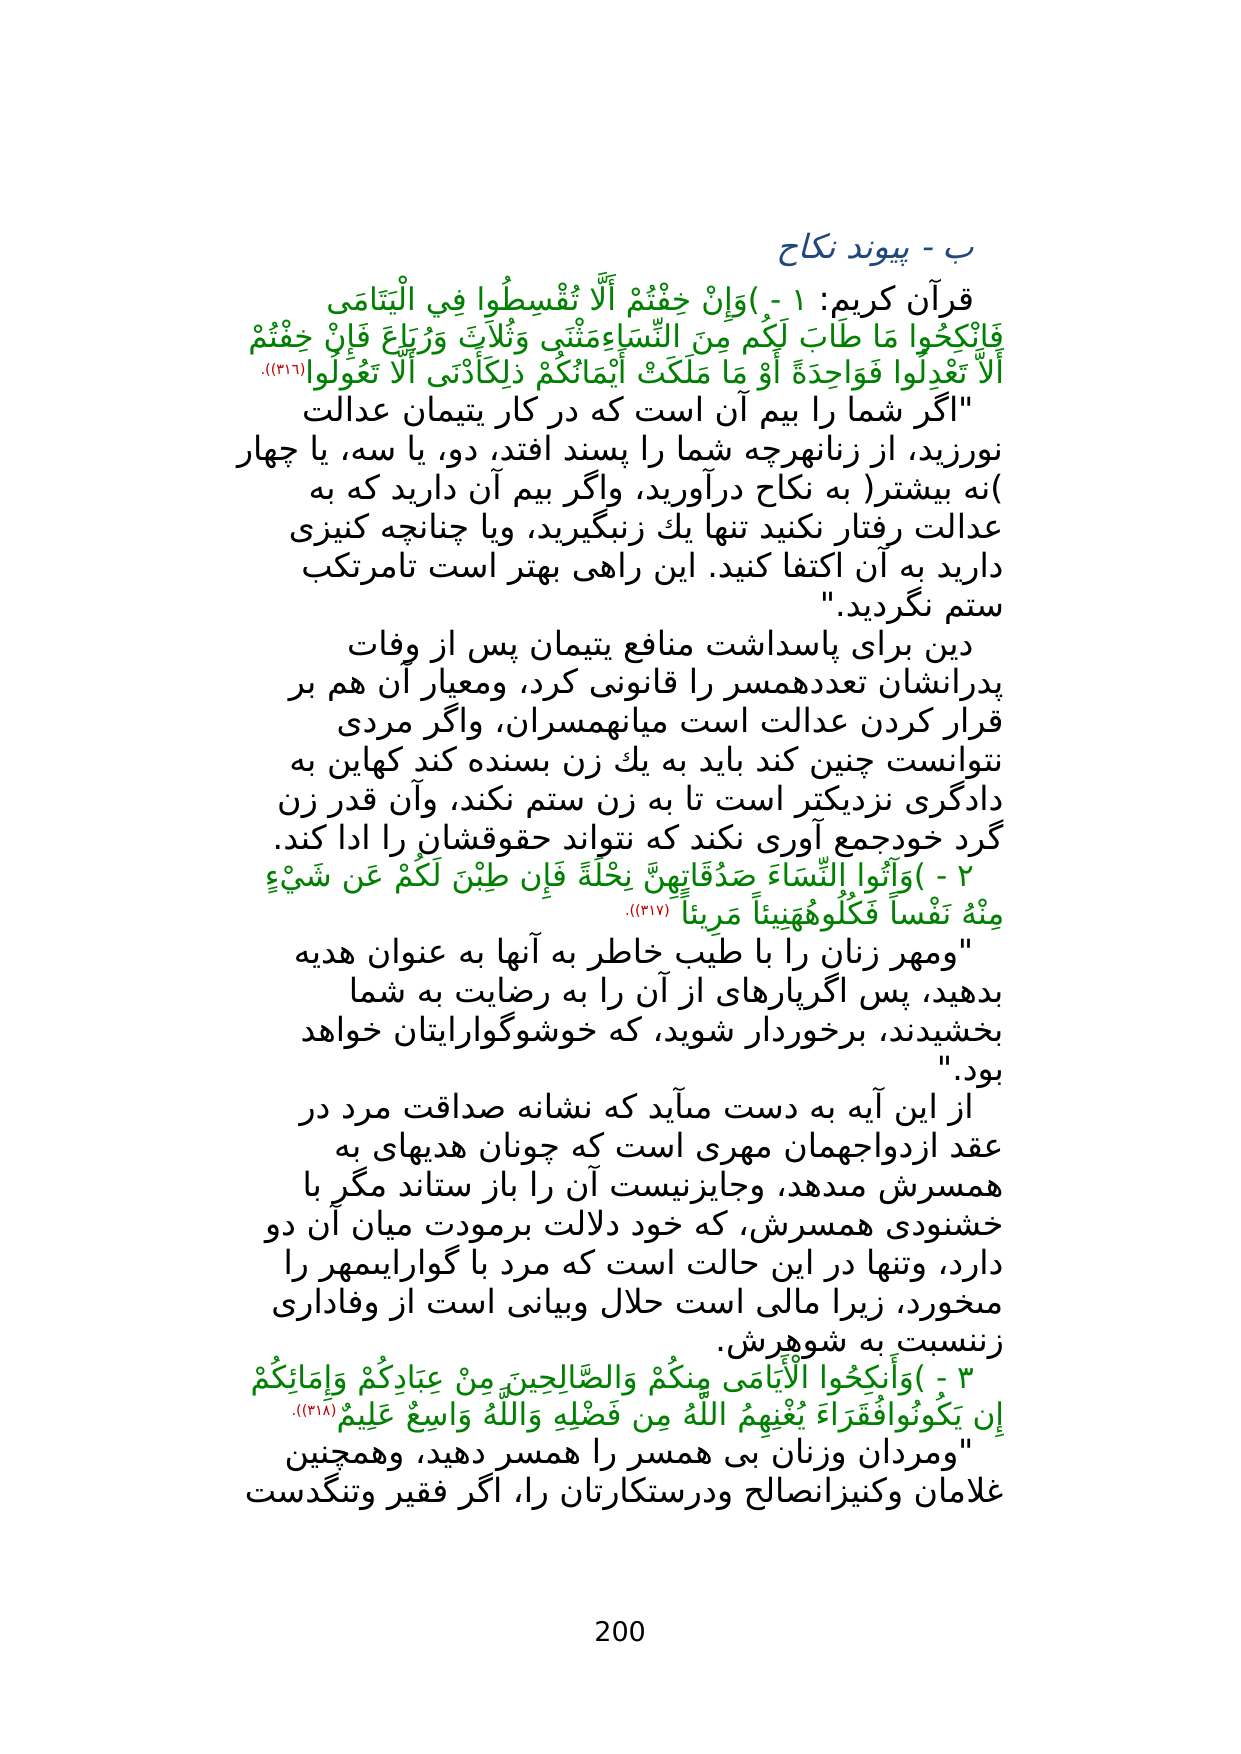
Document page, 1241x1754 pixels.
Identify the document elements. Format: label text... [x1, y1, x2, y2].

text ٢ - )وَآتُوا النِّسَاءَ صَدُقَاتِهِنَّ نِحْلَةً فَإِن طِبْنَ لَكُمْ عَن شَيْ‏ءٍ مِنْهُ نَفْساً فَكُلُوهُ‏هَنِيئاً مَرِيئاً (٣١٧)). [236, 857, 1004, 932]
text دين براى پاسداشت منافع يتيمان پس از وفات پدرانشان تعددهمسر را قانونى كرد، ومعيار آن هم بر قرار كردن عدالت است ميان‏همسران، واگر مردى نتوانست چنين كند بايد به يك زن بسنده كند كه‏اين به دادگرى نزديكتر است تا به زن ستم نكند، وآن قدر زن گرد خودجمع آورى نكند كه نتواند حقوقشان را ادا كند. [236, 624, 1004, 857]
text "اگر شما را بيم آن است كه در كار يتيمان عدالت نورزيد، از زنان‏هرچه شما را پسند افتد، دو، يا سه، يا چهار )نه بيشتر( به نكاح درآوريد، واگر بيم آن داريد كه به عدالت رفتار نكنيد تنها يك زن‏بگيريد، ويا چنانچه كنيزى داريد به آن اكتفا كنيد. اين راهى بهتر است تامرتكب ستم نگرديد." [236, 391, 1004, 624]
text از اين آيه به دست مى‏آيد كه نشانه صداقت مرد در عقد ازدواج‏همان مهرى است كه چونان هديه‏اى به همسرش مى‏دهد، وجايزنيست آن را باز ستاند مگر با خشنودى همسرش، كه خود دلالت برمودت ميان آن دو دارد، وتنها در اين حالت است كه مرد با گوارايى‏مهر را مى‏خورد، زيرا مالى است حلال وبيانى است از وفادارى زن‏نسبت به شوهرش. [236, 1088, 1004, 1360]
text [236, 1432, 1004, 1510]
text قرآن كريم: ١ - )وَإِنْ خِفْتُمْ أَلَّا تُقْسِطُوا فِي الْيَتَامَى‏ فَانْكِحُوا مَا طَابَ لَكُم مِنَ النِّسَاءِمَثْنَى‏ وَثُلاَثَ وَرُبَاعَ فَإِنْ خِفْتُمْ أَلاَّ تَعْدِلُوا فَوَاحِدَةً أَوْ مَا مَلَكَتْ أَيْمَانُكُمْ ذلِكَ‏أَدْنَى‏ أَلَّا تَعُولُوا(٣١٦)). [236, 279, 1004, 391]
text "ومهر زنان را با طيب خاطر به آنها به عنوان هديه بدهيد، پس اگرپاره‏اى از آن را به رضايت به شما بخشيدند، برخوردار شويد، كه خوش‏وگوارايتان خواهد بود." [236, 932, 1004, 1088]
text ٣ - )وَأَنكِحُوا الْأَيَامَى‏ مِنكُمْ وَالصَّالِحِينَ مِنْ عِبَادِكُمْ وَإِمَائِكُمْ إِن يَكُونُوافُقَرَاءَ يُغْنِهِمُ اللَّهُ مِن فَضْلِهِ وَاللَّهُ وَاسِعٌ عَلِيمٌ(٣١٨)). [236, 1360, 1004, 1432]
subtitle ب - پيوند نكاح‏ [236, 228, 1004, 267]
